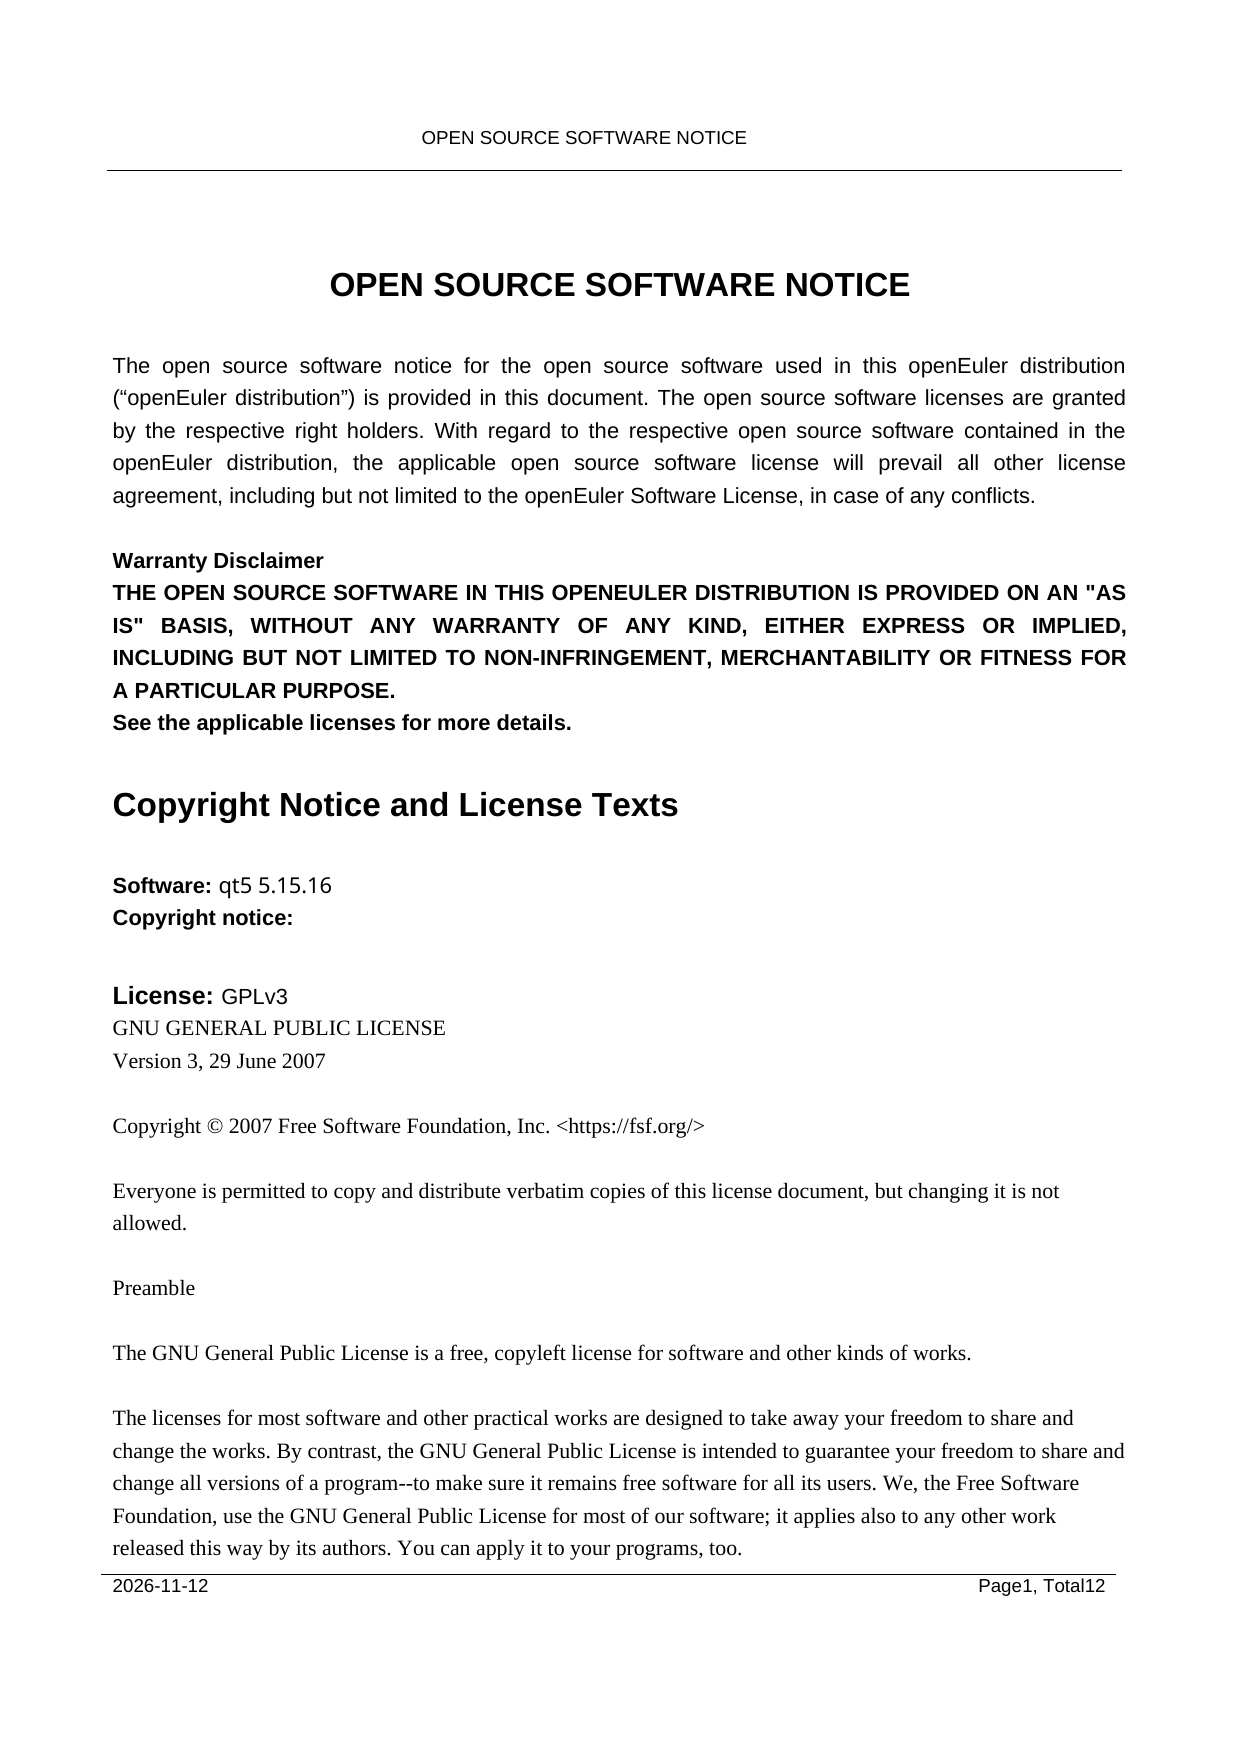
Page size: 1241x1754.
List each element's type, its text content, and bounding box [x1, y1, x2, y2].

text Warranty Disclaimer [112, 544, 1128, 576]
text THE OPEN SOURCE SOFTWARE IN THIS OPENEULER DISTRIBUTION IS PROVIDED ON AN "AS IS" BASIS, WITHOUT ANY WARRANTY OF ANY KIND, EITHER EXPRESS OR IMPLIED, INCLUDING BUT NOT LIMITED TO NON-INFRINGEMENT, MERCHANTABILITY OR FITNESS FOR A PARTICULAR PURPOSE. See the applicable licenses for more details. [112, 576, 1128, 739]
text Copyright Notice and License Texts [112, 771, 1128, 836]
text The open source software notice for the open source software used in this openEuler distribution (“openEuler distribution”) is provided in this document. The open source software licenses are granted by the respective right holders. With regard to the respective open source software contained in the openEuler distribution, the applicable open source software license will prevail all other license agreement, including but not limited to the openEuler Software License, in case of any conflicts. [112, 349, 1128, 511]
text License: GPLv3 [112, 979, 1128, 1012]
text OPEN SOURCE SOFTWARE NOTICE [112, 251, 1128, 316]
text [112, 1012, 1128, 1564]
title Software: qt5 5.15.16 [112, 869, 1128, 901]
text Copyright notice: [112, 901, 1128, 934]
